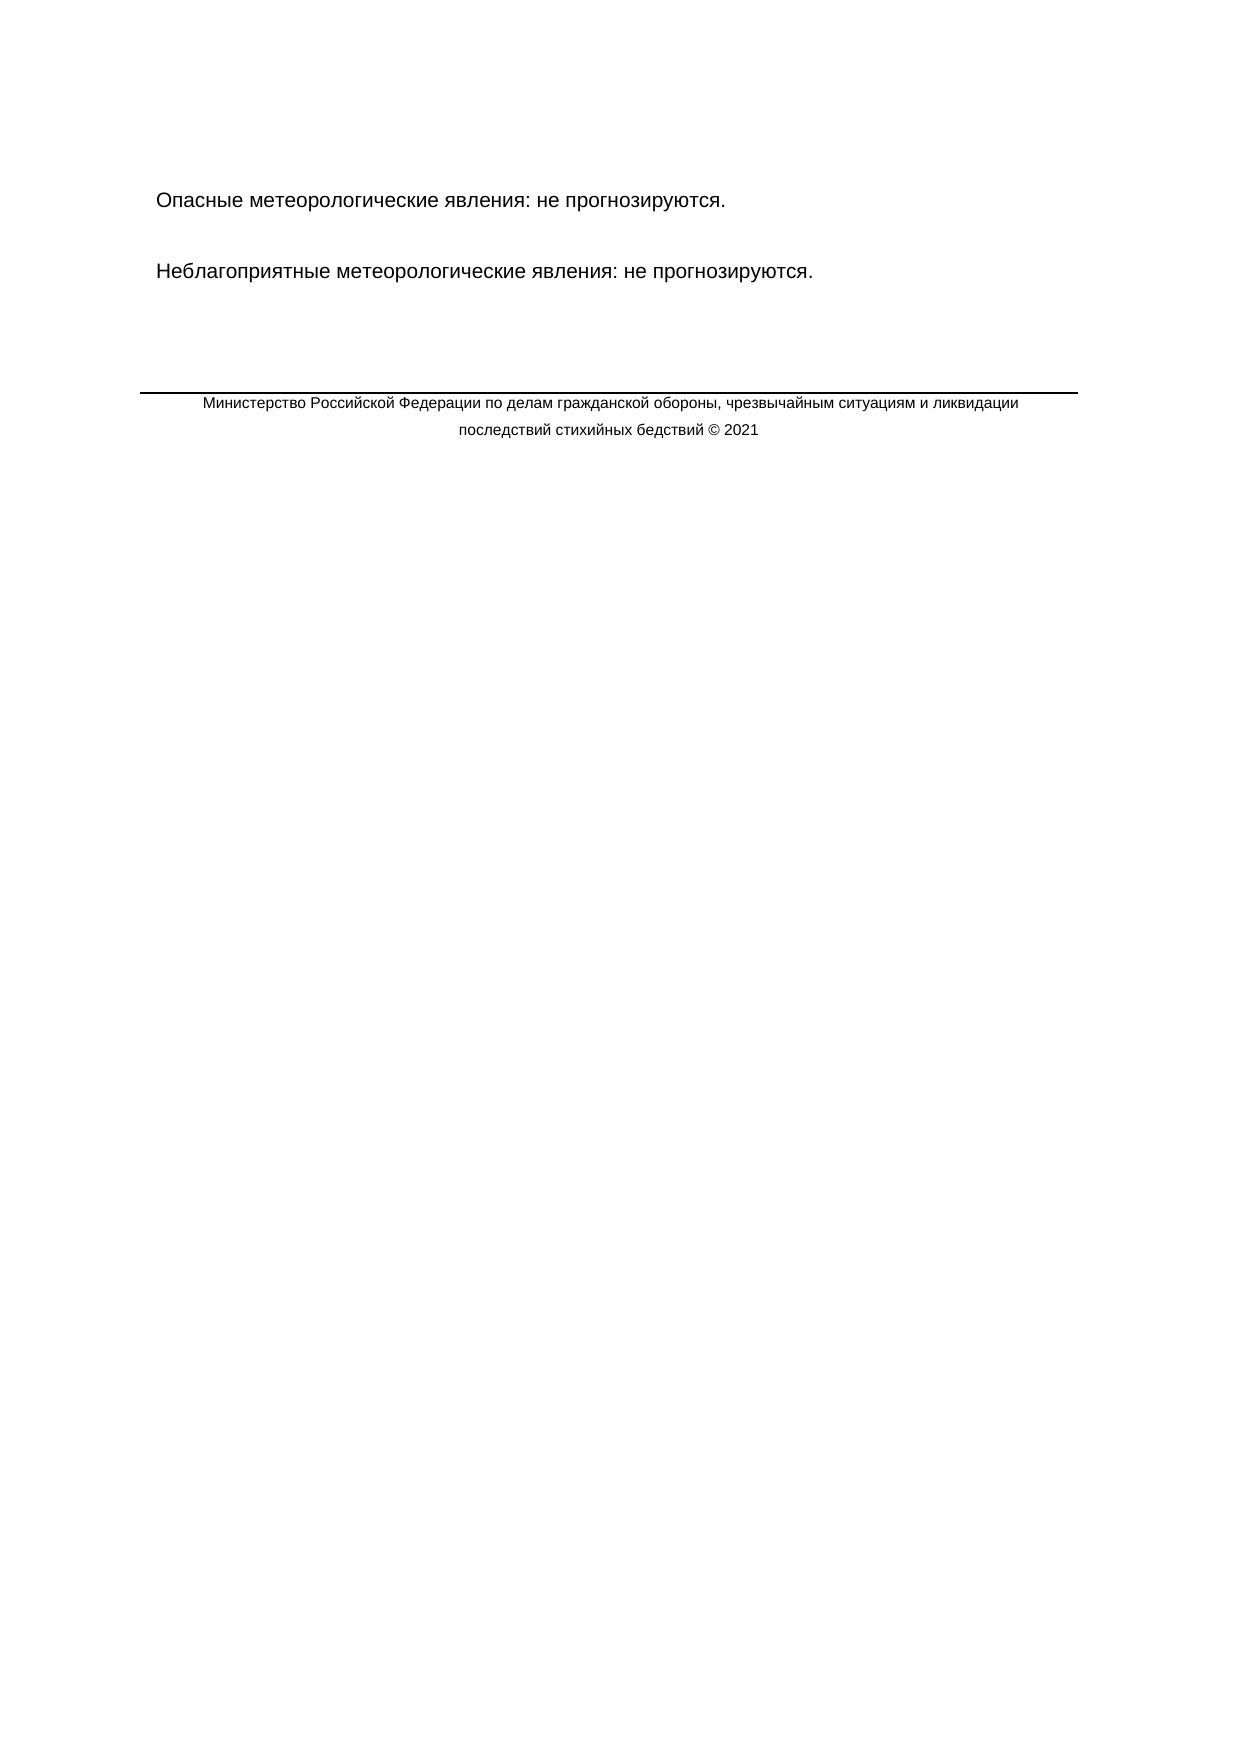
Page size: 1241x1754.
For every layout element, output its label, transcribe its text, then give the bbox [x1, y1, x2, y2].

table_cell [140, 150, 1078, 392]
table_cell Министерство Российской Федерации по делам гражданской обороны, чрезвычайным ситуациям и ликвидации последствий стихийных бедствий © 2021 [140, 394, 1078, 476]
